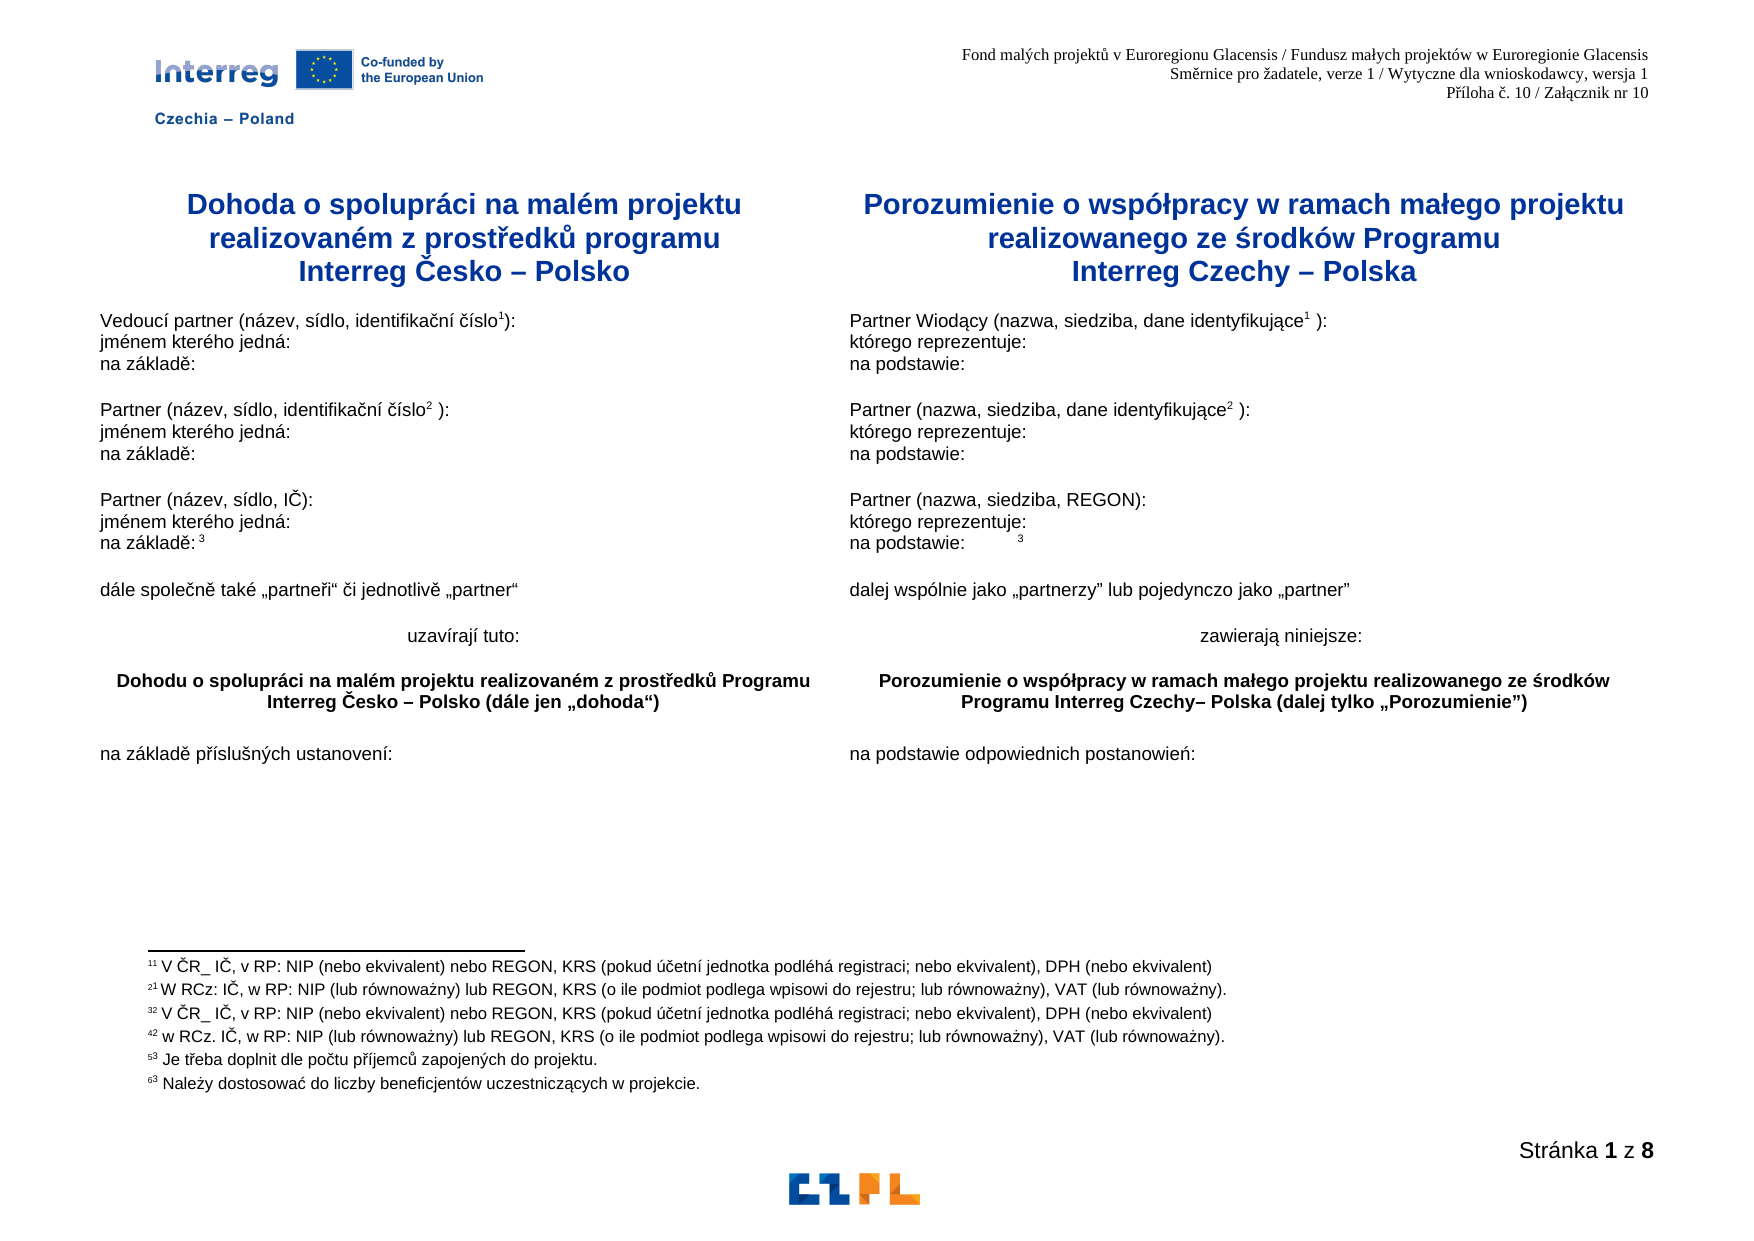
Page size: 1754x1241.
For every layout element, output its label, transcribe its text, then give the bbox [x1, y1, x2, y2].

table_cell dalej wspólnie jako „partnerzy” lub pojedynczo jako „partner” [838, 579, 1650, 625]
table_cell na základě příslušných ustanovení: [89, 743, 838, 799]
table_cell Partner (název, sídlo, identifikační číslo2): jménem kterého jedná: na základě: [89, 399, 838, 489]
table_cell na podstawie odpowiednich postanowień: [838, 743, 1650, 799]
table_cell Dohodu o spolupráci na malém projektu realizovaném z prostředků Programu Interreg Česko – Polsko (dále jen „dohoda“) [89, 670, 838, 743]
table_header Dohoda o spolupráci na malém projektu realizovaném z prostředků programu Interreg Česko – Polsko [89, 188, 838, 309]
table_cell Partner (nazwa, siedziba, REGON): którego reprezentuje: na podstawie: 3 [838, 489, 1650, 579]
picture [153, 48, 486, 128]
picture [785, 1170, 924, 1209]
table_cell Partner Wiodący (nazwa, siedziba, dane identyfikujące1): którego reprezentuje: na podstawie: [838, 310, 1650, 399]
table_cell zawierają niniejsze: [838, 625, 1650, 669]
table_cell Vedoucí partner (název, sídlo, identifikační číslo): jménem kterého jedná: na základě: [89, 310, 838, 399]
table_cell Porozumienie o współpracy w ramach małego projektu realizowanego ze środków Programu Interreg Czechy– Polska (dalej tylko „Porozumienie”) [838, 670, 1650, 743]
table_cell uzavírají tuto: [89, 625, 838, 669]
table_cell dále společně také „partneři“ či jednotlivě „partner“ [89, 579, 838, 625]
table_header Porozumienie o współpracy w ramach małego projektu realizowanego ze środków Programu Interreg Czechy – Polska [838, 188, 1650, 309]
table_cell Partner (název, sídlo, IČ): jménem kterého jedná: na základě: 3 [89, 489, 838, 579]
table_cell Partner (nazwa, siedziba, dane identyfikujące2): którego reprezentuje: na podstawie: [838, 399, 1650, 489]
